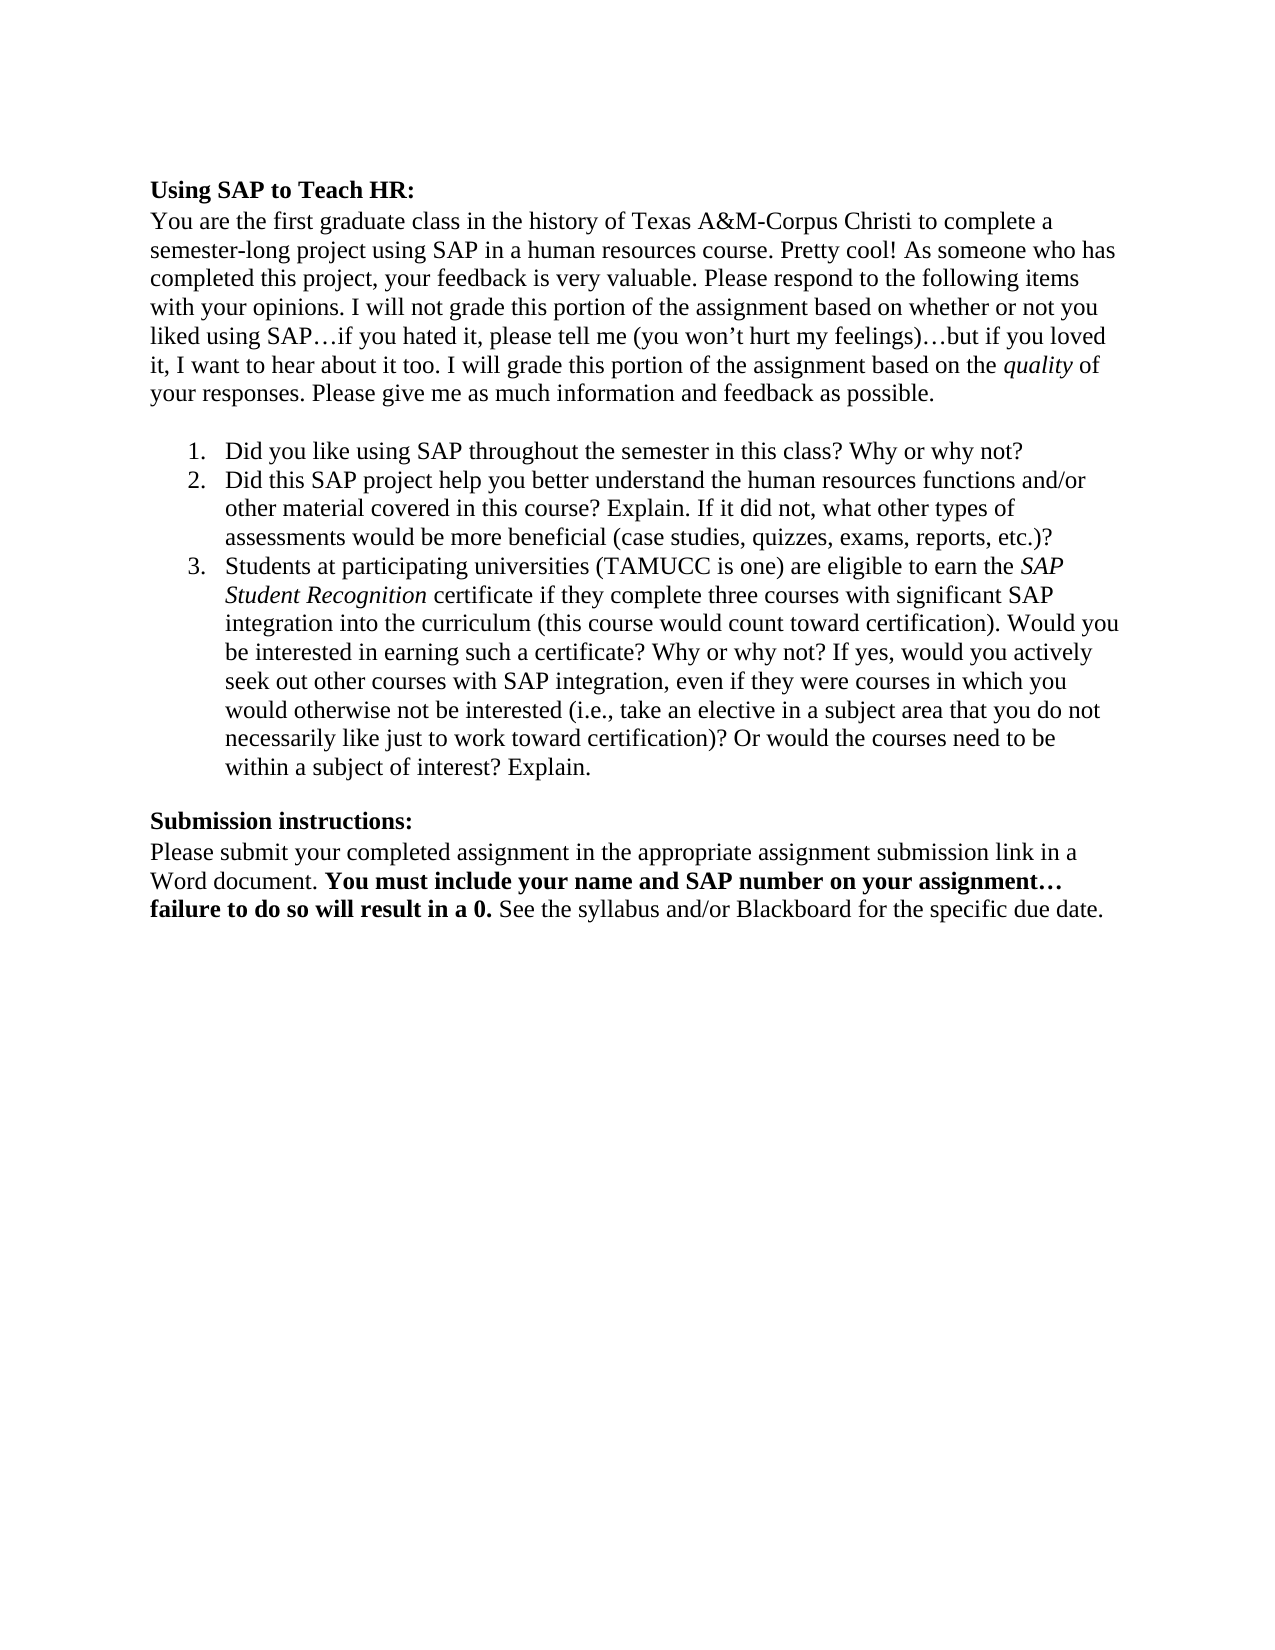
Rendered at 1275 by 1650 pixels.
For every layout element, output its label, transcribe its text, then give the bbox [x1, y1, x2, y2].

list Did this SAP project help you better understand the human resources functions and/or other material covered in this course? Explain. If it did not, what other types of assessments would be more beneficial (case studies, quizzes, exams, reports, etc.)? [187, 465, 1125, 551]
text You are the first graduate class in the history of Texas A&M-Corpus Christi to complete a semester-long project using SAP in a human resources course. Pretty cool! As someone who has completed this project, your feedback is very valuable. Please respond to the following items with your opinions. I will not grade this portion of the assignment based on whether or not you liked using SAP…if you hated it, please tell me (you won’t hurt my feelings)…but if you loved it, I want to hear about it too. I will grade this portion of the assignment based on the quality of your responses. Please give me as much information and feedback as possible. [150, 206, 1125, 407]
subtitle Using SAP to Teach HR: [150, 175, 1125, 204]
text Please submit your completed assignment in the appropriate assignment submission link in a Word document. You must include your name and SAP number on your assignment…failure to do so will result in a 0. See the syllabus and/or Blackboard for the specific due date. [150, 837, 1125, 923]
list Did you like using SAP throughout the semester in this class? Why or why not? [187, 436, 1125, 465]
subtitle Submission instructions: [150, 806, 1125, 835]
list Students at participating universities (TAMUCC is one) are eligible to earn the SAP Student Recognition certificate if they complete three courses with significant SAP integration into the curriculum (this course would count toward certification). Would you be interested in earning such a certificate? Why or why not? If yes, would you actively seek out other courses with SAP integration, even if they were courses in which you would otherwise not be interested (i.e., take an elective in a subject area that you do not necessarily like just to work toward certification)? Or would the courses need to be within a subject of interest? Explain. [187, 551, 1125, 781]
